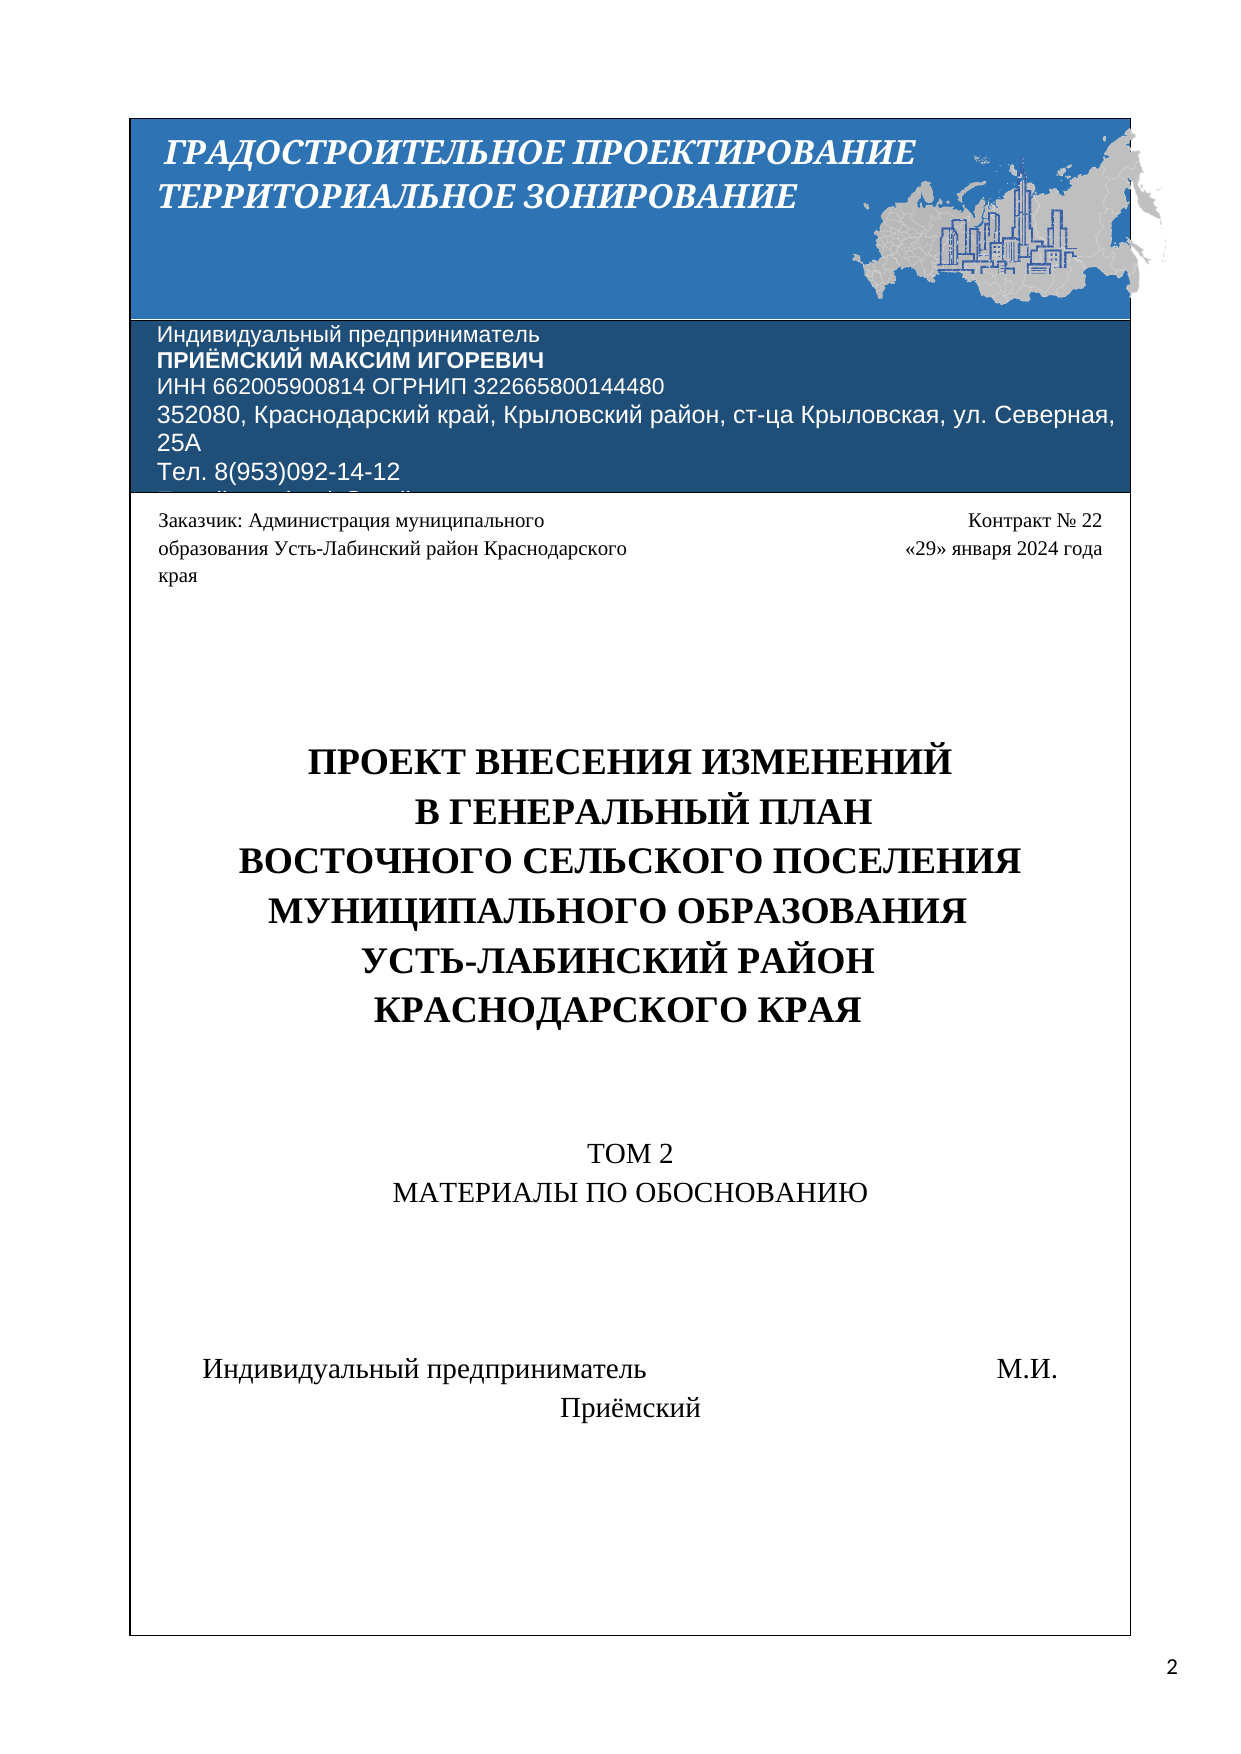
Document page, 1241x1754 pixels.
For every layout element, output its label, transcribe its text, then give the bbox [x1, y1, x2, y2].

table_cell Индивидуальный предприниматель ПРИЁМСКИЙ МАКСИМ ИГОРЕВИЧ ИНН 662005900814 ОГРНИП 322665800144480 352080, Краснодарский край, Крыловский район, ст-ца Крыловская, ул. Северная, 25А Тел. 8(953)092-14-12 E-mail: gradprok@mail.ru [131, 321, 1130, 492]
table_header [131, 493, 1130, 1635]
table_header Градостроительное проектирование территориальное зонирование [131, 119, 1130, 319]
